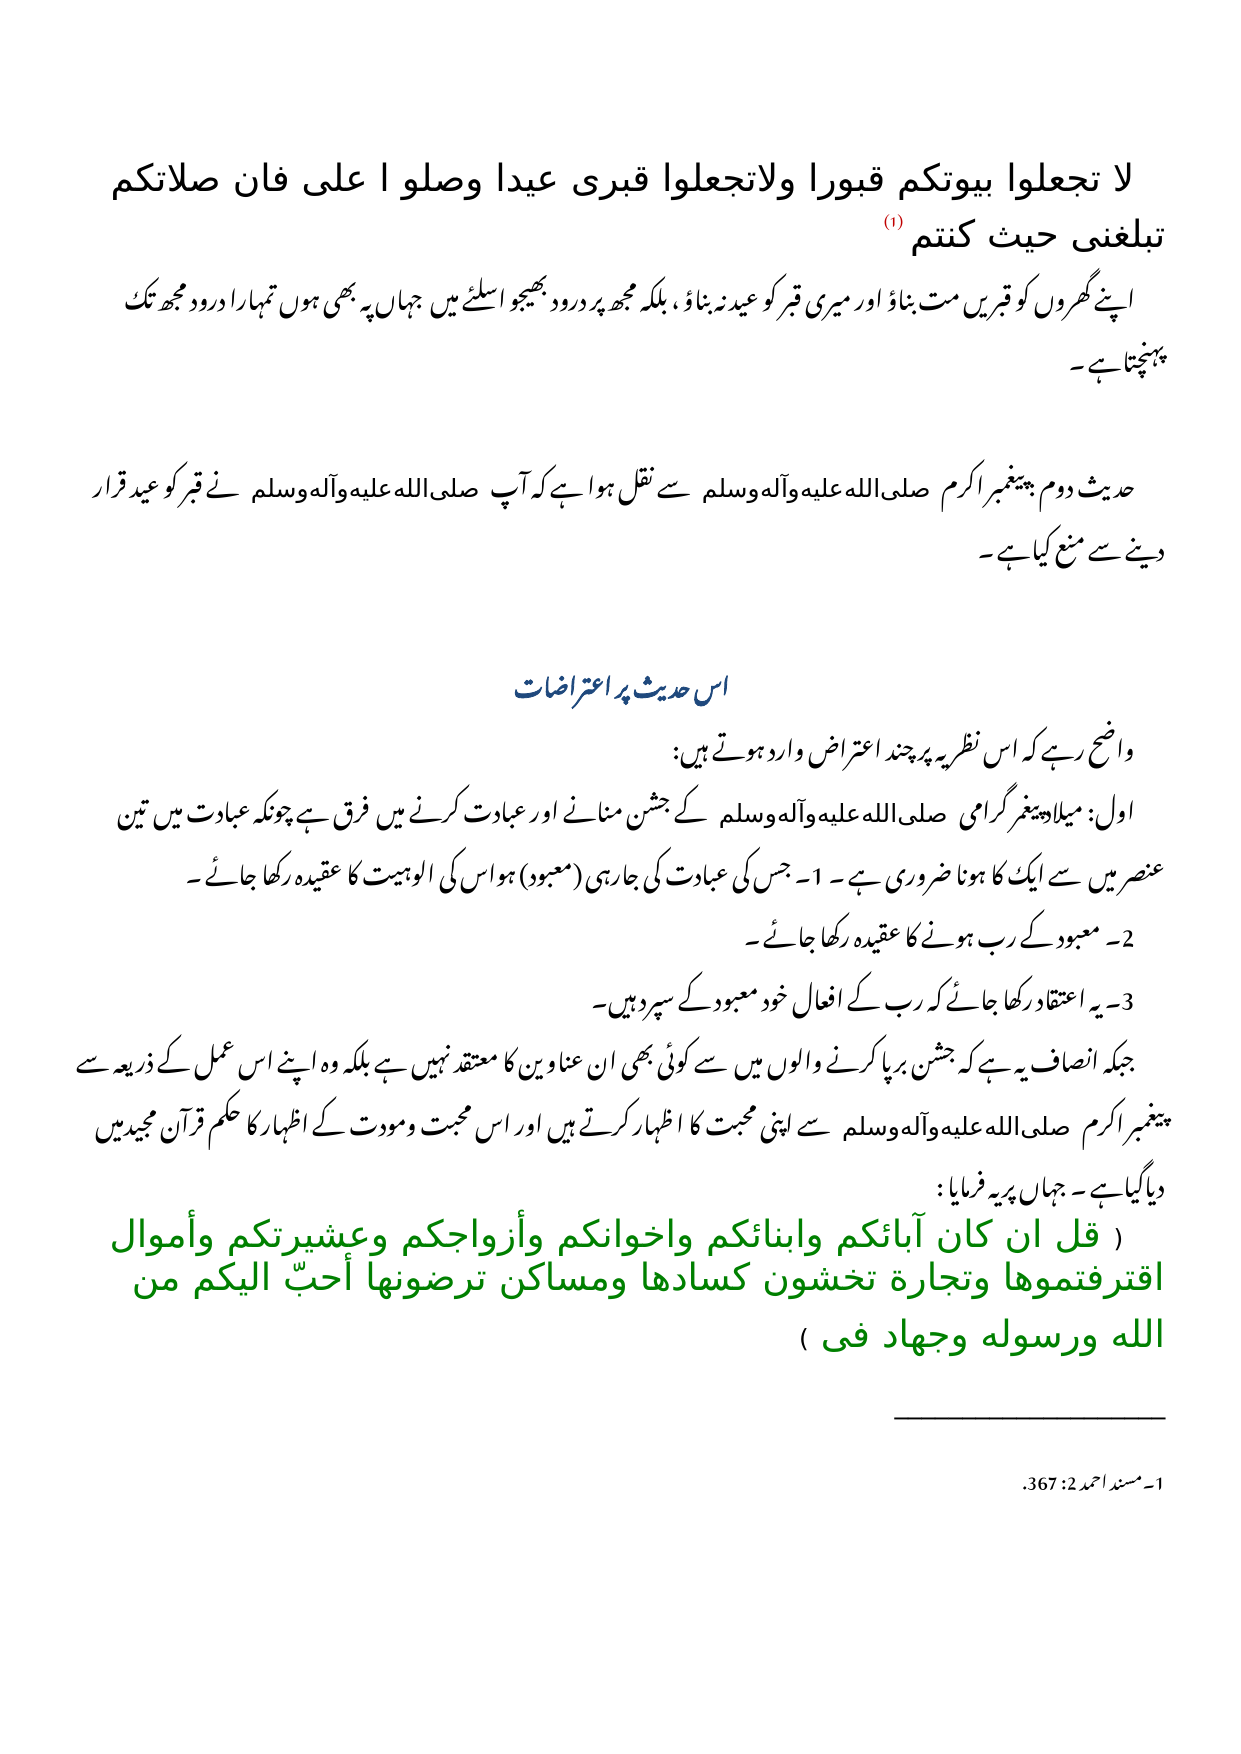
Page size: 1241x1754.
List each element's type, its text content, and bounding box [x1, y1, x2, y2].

text 3۔ یہ اعتقاد رکھا جائے کہ رب کے افعال خود معبود کے سپرد ہیں۔ [75, 962, 1165, 1025]
subtitle اس حدیث پر اعتراضات [75, 650, 1165, 712]
text 1۔مسند احمد 2: 367. [75, 1455, 1165, 1502]
text جبکہ انصاف یہ ہے کہ جشن برپا کرنے والوں میں سے کوئی بھی ان عناوین کا معتقد نہیں ہے بلکہ وہ اپنے اس عمل کے ذریعہ سے پیغمبر اکرم صلى‌الله‌عليه‌وآله‌وسلم سے اپنی محبت کا ا ظہار کرتے ہیں اور اس محبت ومودت کے اظہار کا حکم قرآن مجیدمیں دیاگیاہے ۔ جہاں پریہ فرمایا : [75, 1025, 1165, 1212]
text اول: میلاد پیغمر گرامی صلى‌الله‌عليه‌وآله‌وسلم کے جشن منانے اور عبادت کرنے میں فرق ہے چونکہ عبادت میں تین عنصر میں سے ایک کا ہونا ضروری ہے ۔ 1۔ جس کی عبادت کی جارہی (معبود) ہواس کی الوہیت کا عقیدہ رکھا جائے ۔ [75, 775, 1165, 900]
text لا تجعلوا بیوتکم قبورا ولاتجعلوا قبری عیدا وصلو ا علی فان صلاتکم تبلغنی حیث کنتم (1) [75, 156, 1165, 262]
text ____________________ [75, 1362, 1165, 1430]
text ( قل ان کان آبائکم وابنائکم واخوانکم وأزواجکم وعشیرتکم وأموال اقترفتموها وتجارة تخشون کسادها ومساکن ترضونها أحبّ الیکم من الله ورسوله وجهاد فی ) [75, 1212, 1165, 1362]
text 2۔ معبود کے رب ہونے کا عقیدہ رکھا جائے ۔ [75, 900, 1165, 962]
text واضح رہے کہ اس نظر یہ پر چند اعتراض وارد ہوتے ہیں: [75, 712, 1165, 775]
text اپنے گھروں کو قبریں مت بناؤ اور میری قبر کو عید نہ بناؤ ، بلکہ مجھ پر درود بھیجو اسلئے میں جہاں پہ بھی ہوں تمہارا درود مجھ تک پہنچتاہے ۔ [75, 262, 1165, 387]
text حدیث دوم : پیغمبر اکرم صلى‌الله‌عليه‌وآله‌وسلم سے نقل ہوا ہے کہ آپ صلى‌الله‌عليه‌وآله‌وسلم نے قبر کو عید قرار دینے سے منع کیاہے ۔ [75, 450, 1165, 575]
